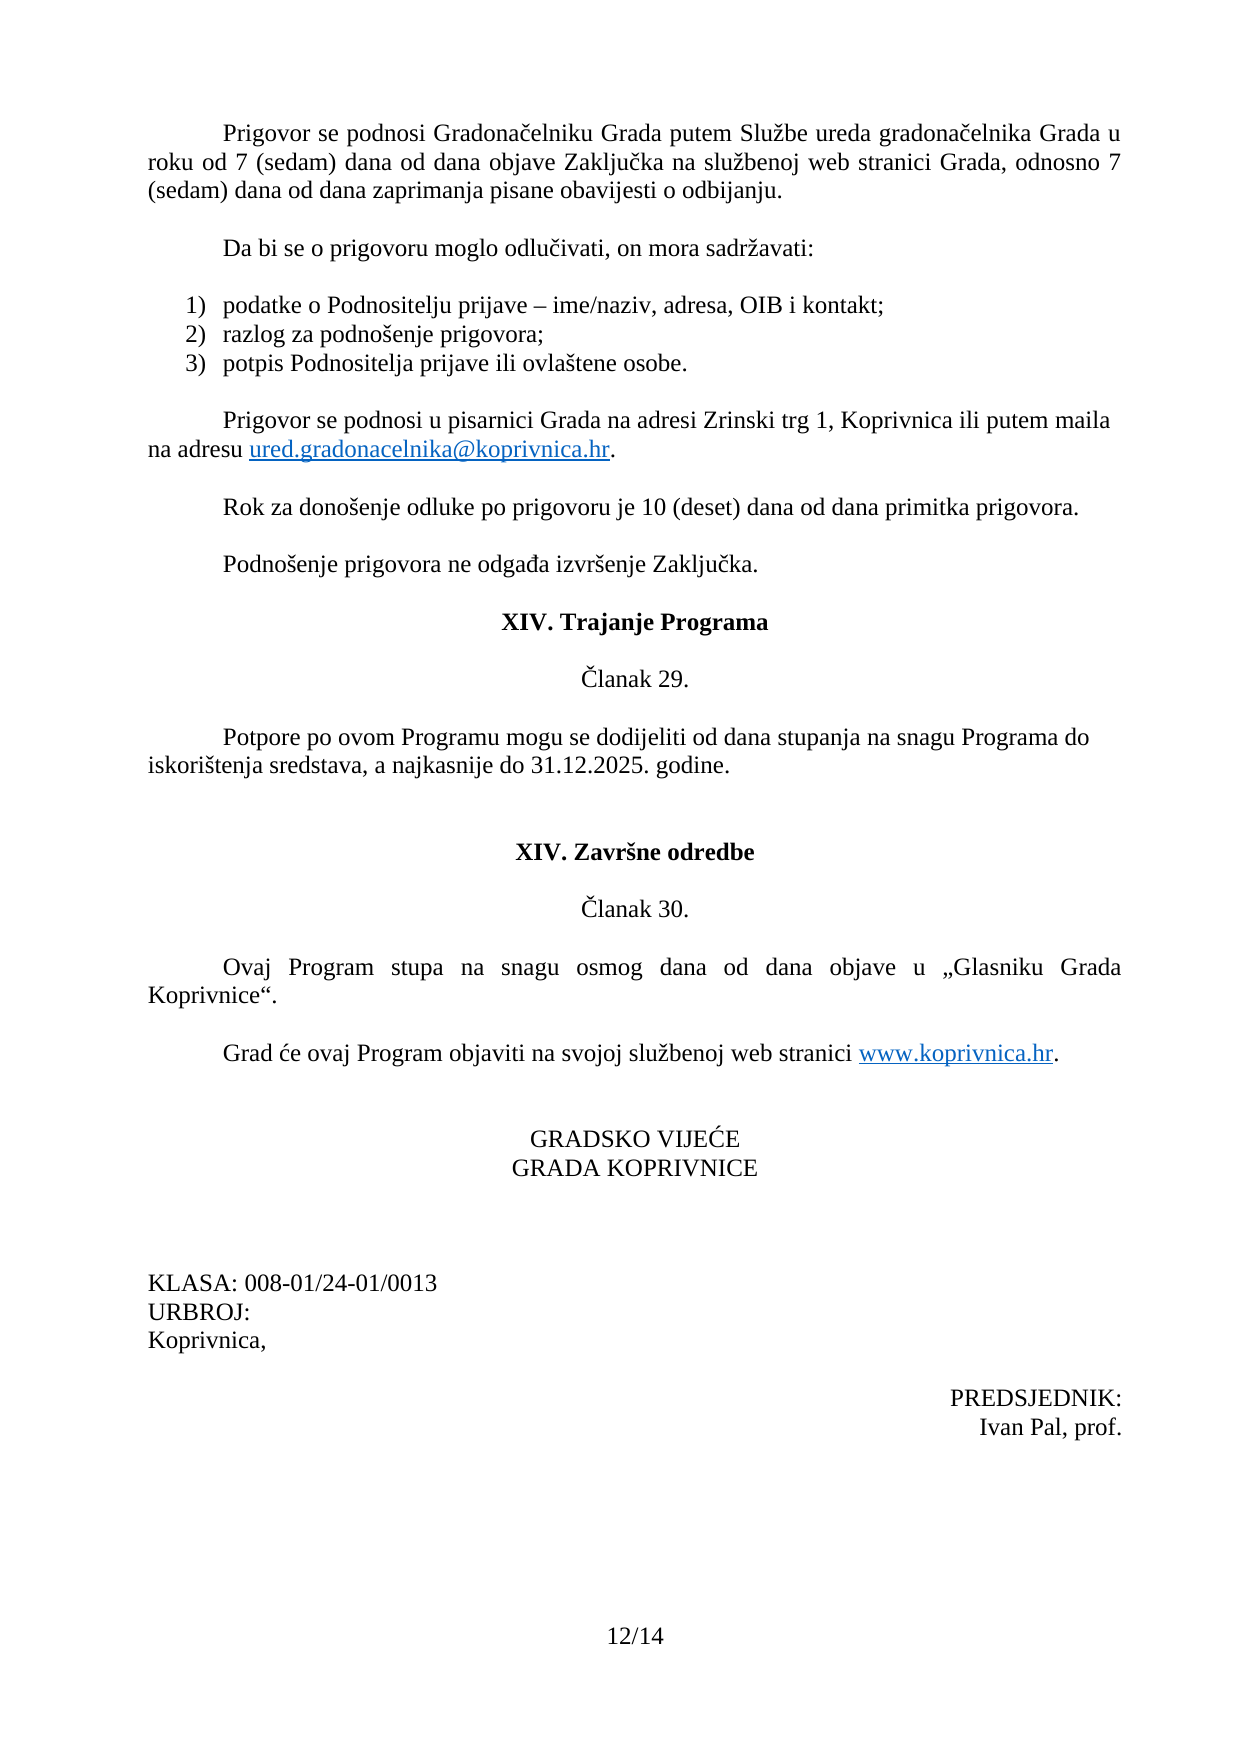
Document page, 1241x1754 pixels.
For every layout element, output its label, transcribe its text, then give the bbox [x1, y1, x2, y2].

text Grad će ovaj Program objaviti na svojoj službenoj web stranici www.koprivnica.hr. [148, 1038, 1122, 1067]
text Članak 29. [148, 664, 1122, 693]
text Rok za donošenje odluke po prigovoru je 10 (deset) dana od dana primitka prigovora. [148, 492, 1122, 521]
list razlog za podnošenje prigovora; [185, 319, 1122, 348]
list potpis Podnositelja prijave ili ovlaštene osobe. [185, 348, 1122, 377]
text Da bi se o prigovoru moglo odlučivati, on mora sadržavati: [148, 233, 1122, 262]
text Prigovor se podnosi Gradonačelniku Grada putem Službe ureda gradonačelnika Grada u roku od 7 (sedam) dana od dana objave Zaključka na službenoj web stranici Grada, odnosno 7 (sedam) dana od dana zaprimanja pisane obavijesti o odbijanju. [148, 118, 1122, 204]
text Potpore po ovom Programu mogu se dodijeliti od dana stupanja na snagu Programa do iskorištenja sredstava, a najkasnije do 31.12.2025. godine. [148, 722, 1122, 779]
text Podnošenje prigovora ne odgađa izvršenje Zaključka. [148, 549, 1122, 578]
text URBROJ: [148, 1297, 1122, 1326]
text GRADA KOPRIVNICE [148, 1153, 1122, 1182]
text Članak 30. [148, 894, 1122, 923]
text PREDSJEDNIK: [148, 1383, 1122, 1412]
text KLASA: 008-01/24-01/0013 [148, 1268, 1122, 1297]
text Ivan Pal, prof. [148, 1412, 1122, 1441]
text Prigovor se podnosi u pisarnici Grada na adresi Zrinski trg 1, Koprivnica ili putem maila na adresu ured.gradonacelnika@koprivnica.hr. [148, 406, 1122, 463]
text Ovaj Program stupa na snagu osmog dana od dana objave u „Glasniku Grada Koprivnice“. [148, 952, 1122, 1009]
text XIV. Trajanje Programa [148, 607, 1122, 636]
text Koprivnica, [148, 1326, 1122, 1354]
list podatke o Podnositelju prijave – ime/naziv, adresa, OIB i kontakt; [185, 291, 1122, 319]
text GRADSKO VIJEĆE [148, 1124, 1122, 1153]
text XIV. Završne odredbe [148, 837, 1122, 866]
